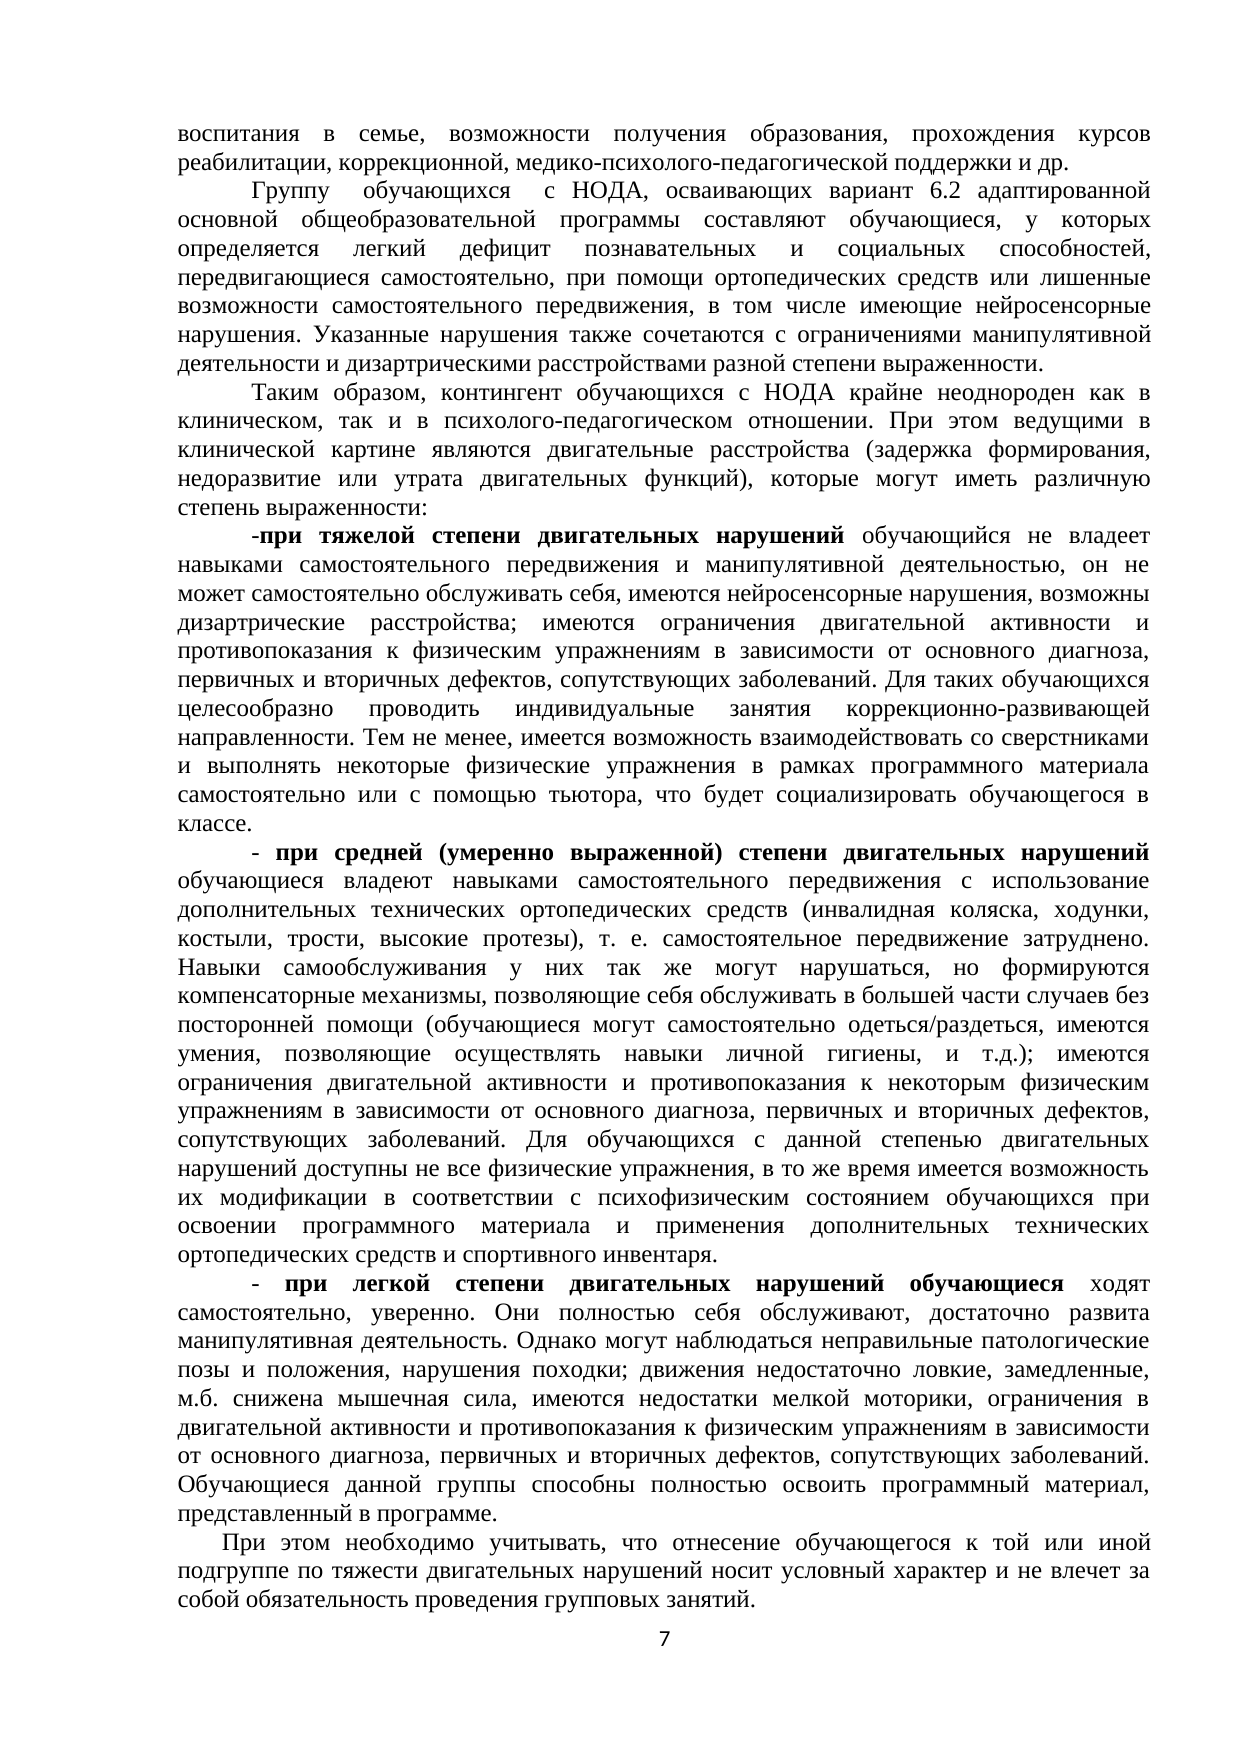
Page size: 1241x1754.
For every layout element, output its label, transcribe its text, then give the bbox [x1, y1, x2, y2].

text Таким образом, контингент обучающихся с НОДА крайне неоднороден как в клиническом, так и в психолого-педагогическом отношении. При этом ведущими в клинической картине являются двигательные расстройства (задержка формирования, недоразвитие или утрата двигательных функций), которые могут иметь различную степень выраженности: [177, 377, 1152, 521]
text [177, 118, 1152, 176]
text -при тяжелой степени двигательных нарушений обучающийся не владеет навыками самостоятельного передвижения и манипулятивной деятельностью, он не может самостоятельно обслуживать себя, имеются нейросенсорные нарушения, возможны дизартрические расстройства; имеются ограничения двигательной активности и противопоказания к физическим упражнениям в зависимости от основного диагноза, первичных и вторичных дефектов, сопутствующих заболеваний. Для таких обучающихся целесообразно проводить индивидуальные занятия коррекционно-развивающей направленности. Тем не менее, имеется возможность взаимодействовать со сверстниками и выполнять некоторые физические упражнения в рамках программного материала самостоятельно или с помощью тьютора, что будет социализировать обучающегося в классе. [177, 521, 1150, 837]
text Группу обучающихся с НОДА, осваивающих вариант 6.2 адаптированной основной общеобразовательной программы составляют обучающиеся, у которых определяется легкий дефицит познавательных и социальных способностей, передвигающиеся самостоятельно, при помощи ортопедических средств или лишенные возможности самостоятельного передвижения, в том числе имеющие нейросенсорные нарушения. Указанные нарушения также сочетаются с ограничениями манипулятивной деятельности и дизартрическими расстройствами разной степени выраженности. [177, 176, 1152, 377]
text - при средней (умеренно выраженной) степени двигательных нарушений обучающиеся владеют навыками самостоятельного передвижения с использование дополнительных технических ортопедических средств (инвалидная коляска, ходунки, костыли, трости, высокие протезы), т. е. самостоятельное передвижение затруднено. Навыки самообслуживания у них так же могут нарушаться, но формируются компенсаторные механизмы, позволяющие себя обслуживать в большей части случаев без посторонней помощи (обучающиеся могут самостоятельно одеться/раздеться, имеются умения, позволяющие осуществлять навыки личной гигиены, и т.д.); имеются ограничения двигательной активности и противопоказания к некоторым физическим упражнениям в зависимости от основного диагноза, первичных и вторичных дефектов, сопутствующих заболеваний. Для обучающихся с данной степенью двигательных нарушений доступны не все физические упражнения, в то же время имеется возможность их модификации в соответствии с психофизическим состоянием обучающихся при освоении программного материала и применения дополнительных технических ортопедических средств и спортивного инвентаря. [177, 837, 1150, 1268]
text - при легкой степени двигательных нарушений обучающиеся ходят самостоятельно, уверенно. Они полностью себя обслуживают, достаточно развита манипулятивная деятельность. Однако могут наблюдаться неправильные патологические позы и положения, нарушения походки; движения недостаточно ловкие, замедленные, м.б. снижена мышечная сила, имеются недостатки мелкой моторики, ограничения в двигательной активности и противопоказания к физическим упражнениям в зависимости от основного диагноза, первичных и вторичных дефектов, сопутствующих заболеваний. Обучающиеся данной группы способны полностью освоить программный материал, представленный в программе. [177, 1268, 1150, 1527]
text При этом необходимо учитывать, что отнесение обучающегося к той или иной подгруппе по тяжести двигательных нарушений носит условный характер и не влечет за собой обязательность проведения групповых занятий. [177, 1527, 1152, 1613]
